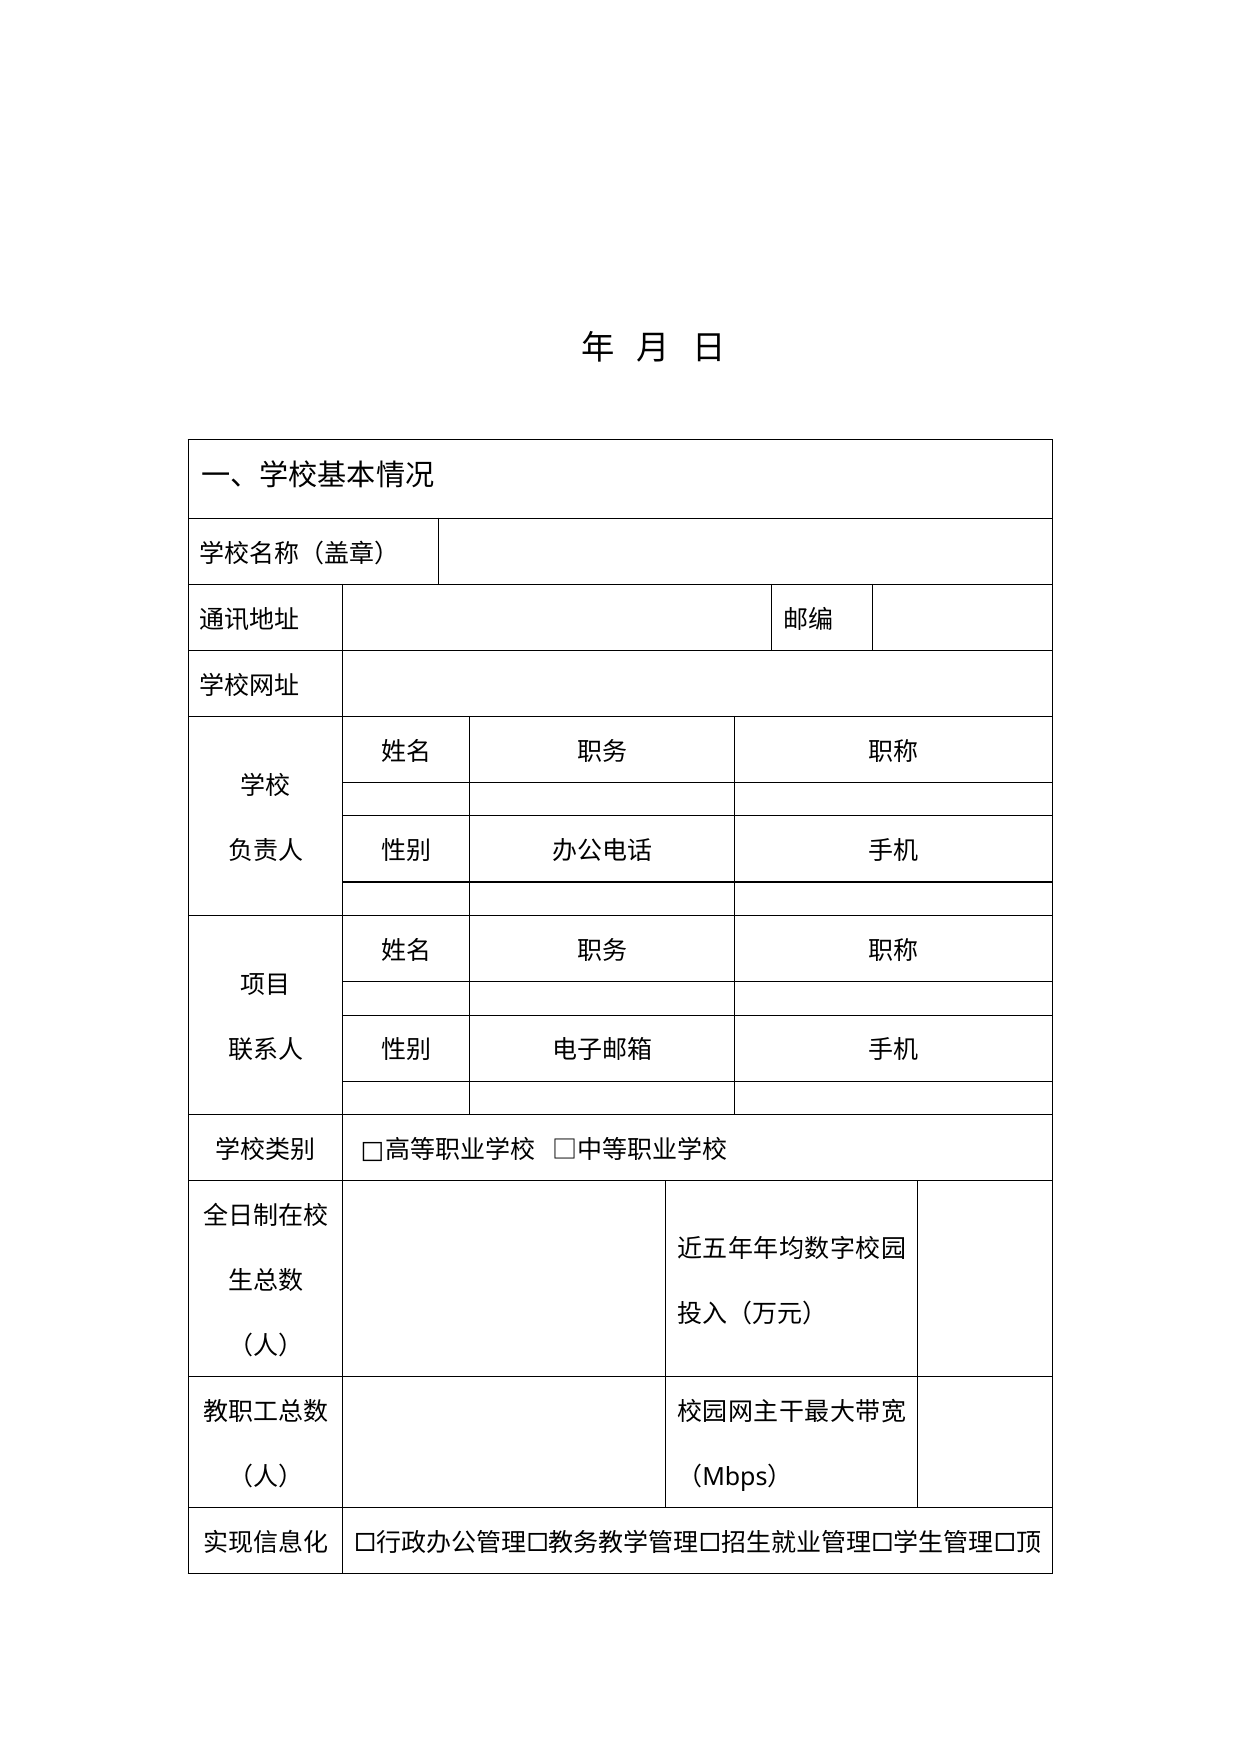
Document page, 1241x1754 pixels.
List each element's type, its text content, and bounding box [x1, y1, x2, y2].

table_cell 通讯地址 [189, 585, 342, 650]
table_cell □高等职业学校 □中等职业学校 [343, 1115, 1052, 1180]
table_cell [470, 982, 734, 1014]
table_cell [735, 1082, 1052, 1114]
table_cell 性别 [343, 1016, 469, 1081]
table_cell 手机 [735, 816, 1052, 881]
table_cell [470, 1082, 734, 1114]
table_cell [918, 1377, 1052, 1507]
table_cell [343, 1377, 665, 1507]
table_cell [343, 1082, 469, 1114]
table_cell 电子邮箱 [470, 1016, 734, 1081]
table_cell [343, 883, 469, 915]
table_cell [735, 982, 1052, 1014]
table_cell 职称 [735, 717, 1052, 782]
table_cell [873, 585, 1052, 650]
table_cell [735, 783, 1052, 815]
table_cell 姓名 [343, 717, 469, 782]
table_cell [470, 783, 734, 815]
table_cell 姓名 [343, 916, 469, 981]
table_cell 职务 [470, 717, 734, 782]
table_cell [343, 982, 469, 1014]
table_cell [439, 519, 1052, 584]
table_cell 校园网主干最大带宽（Mbps） [666, 1377, 917, 1507]
table_cell 近五年年均数字校园投入（万元） [666, 1181, 917, 1376]
table_cell [735, 883, 1052, 915]
table_cell 全日制在校生总数（人） [189, 1181, 342, 1376]
table_cell [343, 783, 469, 815]
table_cell 邮编 [772, 585, 872, 650]
table_cell [343, 585, 771, 650]
text 年 月 日 [187, 312, 1053, 377]
table_cell 教职工总数（人） [189, 1377, 342, 1507]
table_cell 职务 [470, 916, 734, 981]
table_cell 项目 联系人 [189, 916, 342, 1114]
table_cell [343, 1181, 665, 1376]
table_header 一、学校基本情况 [189, 440, 1052, 518]
table_cell 职称 [735, 916, 1052, 981]
table_cell 手机 [735, 1016, 1052, 1081]
table_cell [343, 651, 1052, 716]
table_cell 学校类别 [189, 1115, 342, 1180]
table_cell 学校网址 [189, 651, 342, 716]
table_cell 性别 [343, 816, 469, 881]
table_cell 实现信息化管理范围 [189, 1508, 342, 1573]
table_cell [470, 883, 734, 915]
table_cell 学校 负责人 [189, 717, 342, 915]
table_cell 办公电话 [470, 816, 734, 881]
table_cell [343, 1508, 1052, 1573]
table_cell 学校名称（盖章） [189, 519, 438, 584]
table_cell [918, 1181, 1052, 1376]
